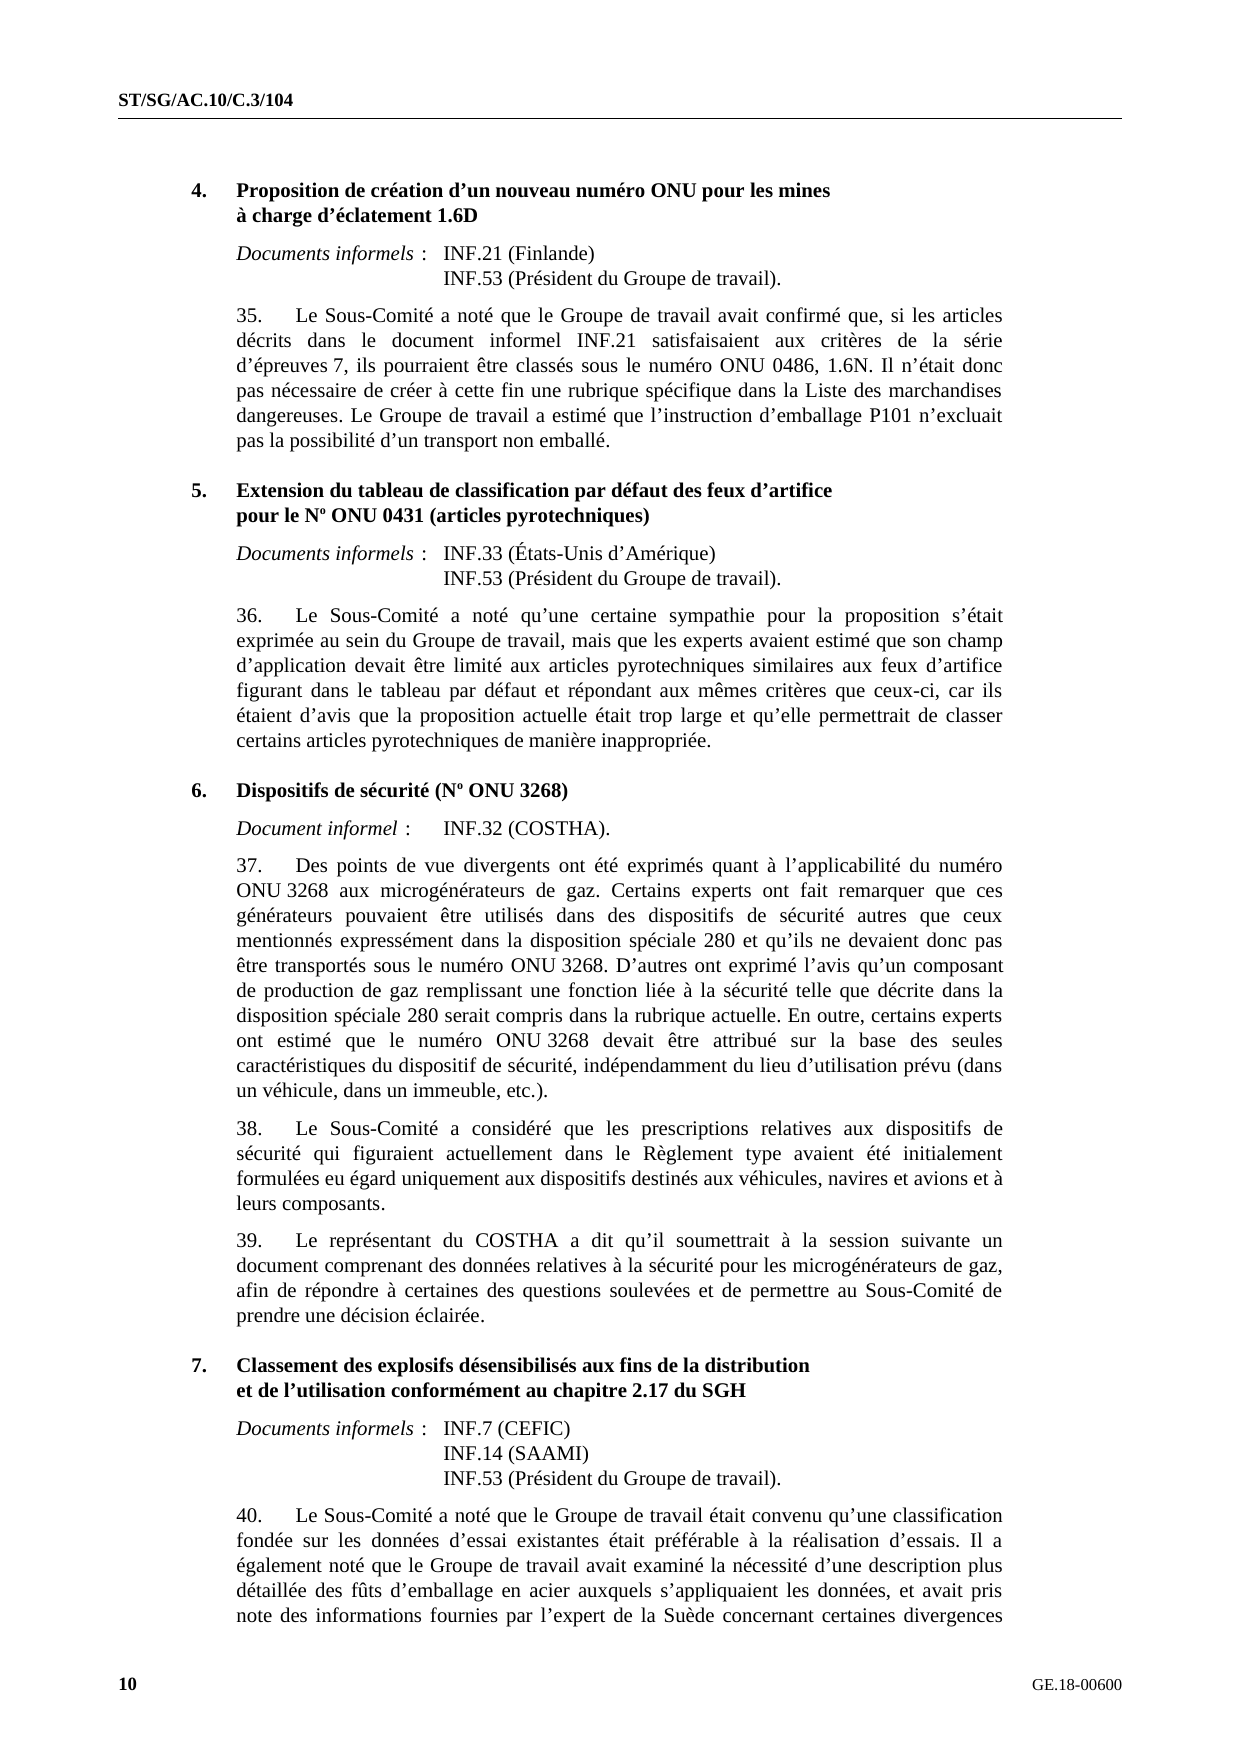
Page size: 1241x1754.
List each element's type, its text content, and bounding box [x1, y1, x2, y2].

text Documents informels : INF.7 (CEFIC) INF.14 (SAAMI) INF.53 (Président du Groupe de travail). [236, 1415, 1004, 1490]
text 35. Le Sous-Comité a noté que le Groupe de travail avait confirmé que, si les articles décrits dans le document informel INF.21 satisfaisaient aux critères de la série d’épreuves 7, ils pourraient être classés sous le numéro ONU 0486, 1.6N. Il n’était donc pas nécessaire de créer à cette fin une rubrique spécifique dans la Liste des marchandises dangereuses. Le Groupe de travail a estimé que l’instruction d’emballage P101 n’excluait pas la possibilité d’un transport non emballé. [236, 302, 1004, 452]
text Documents informels : INF.33 (États-Unis d’Amérique) INF.53 (Président du Groupe de travail). [236, 540, 1004, 590]
text 7. Classement des explosifs désensibilisés aux fins de la distribution et de l’utilisation conformément au chapitre 2.17 du SGH [118, 1352, 1004, 1402]
text 37. Des points de vue divergents ont été exprimés quant à l’applicabilité du numéro ONU 3268 aux microgénérateurs de gaz. Certains experts ont fait remarquer que ces générateurs pouvaient être utilisés dans des dispositifs de sécurité autres que ceux mentionnés expressément dans la disposition spéciale 280 et qu’ils ne devaient donc pas être transportés sous le numéro ONU 3268. D’autres ont exprimé l’avis qu’un composant de production de gaz remplissant une fonction liée à la sécurité telle que décrite dans la disposition spéciale 280 serait compris dans la rubrique actuelle. En outre, certains experts ont estimé que le numéro ONU 3268 devait être attribué sur la base des seules caractéristiques du dispositif de sécurité, indépendamment du lieu d’utilisation prévu (dans un véhicule, dans un immeuble, etc.). [236, 852, 1004, 1102]
text 36. Le Sous-Comité a noté qu’une certaine sympathie pour la proposition s’était exprimée au sein du Groupe de travail, mais que les experts avaient estimé que son champ d’application devait être limité aux articles pyrotechniques similaires aux feux d’artifice figurant dans le tableau par défaut et répondant aux mêmes critères que ceux-ci, car ils étaient d’avis que la proposition actuelle était trop large et qu’elle permettrait de classer certains articles pyrotechniques de manière inappropriée. [236, 602, 1004, 752]
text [236, 1502, 1004, 1627]
text 6. Dispositifs de sécurité (No ONU 3268) [118, 777, 1004, 802]
text 39. Le représentant du COSTHA a dit qu’il soumettrait à la session suivante un document comprenant des données relatives à la sécurité pour les microgénérateurs de gaz, afin de répondre à certaines des questions soulevées et de permettre au Sous-Comité de prendre une décision éclairée. [236, 1227, 1004, 1327]
text Documents informels : INF.21 (Finlande) INF.53 (Président du Groupe de travail). [236, 240, 1004, 290]
text 38. Le Sous-Comité a considéré que les prescriptions relatives aux dispositifs de sécurité qui figuraient actuellement dans le Règlement type avaient été initialement formulées eu égard uniquement aux dispositifs destinés aux véhicules, navires et avions et à leurs composants. [236, 1115, 1004, 1215]
text 5. Extension du tableau de classification par défaut des feux d’artifice pour le No ONU 0431 (articles pyrotechniques) [118, 477, 1004, 527]
text Document informel : INF.32 (COSTHA). [236, 815, 1004, 840]
text 4. Proposition de création d’un nouveau numéro ONU pour les mines à charge d’éclatement 1.6D [118, 177, 1004, 227]
